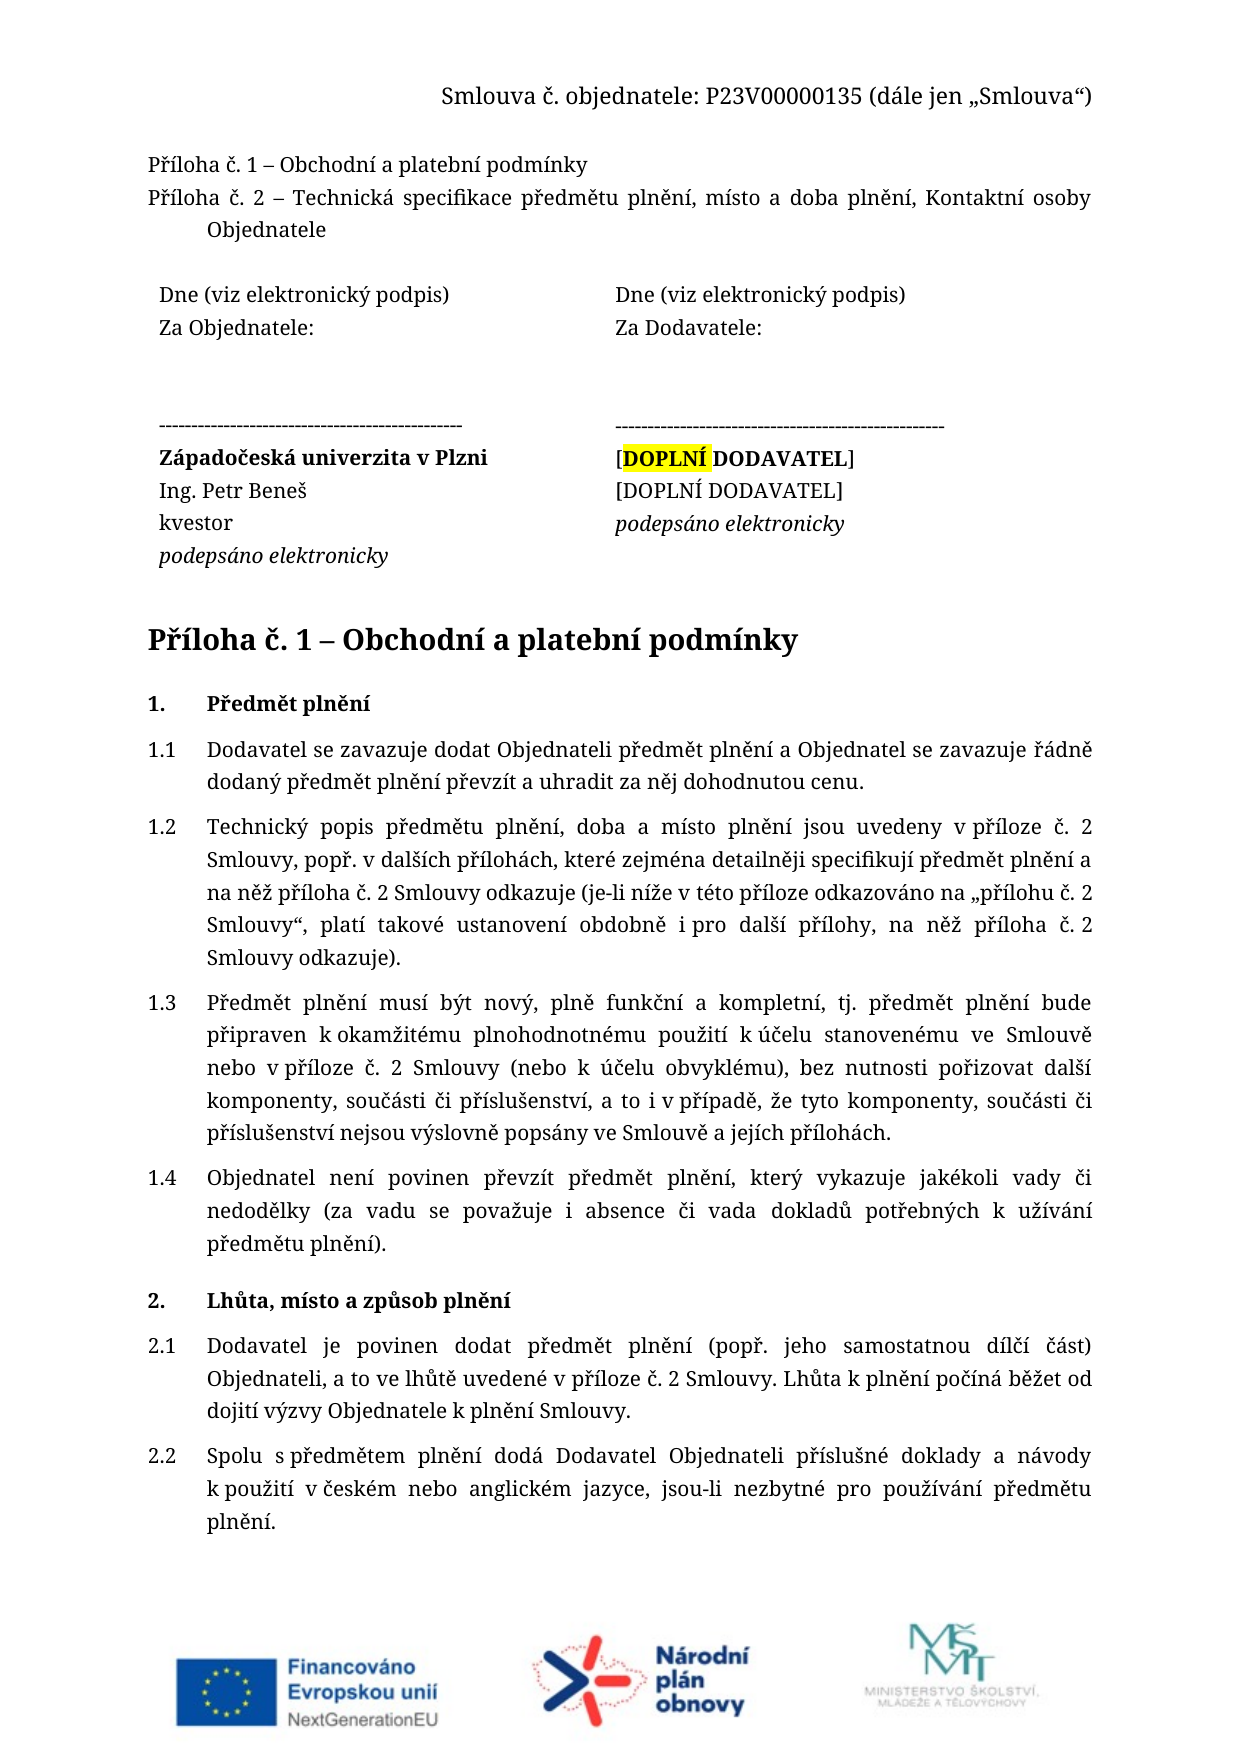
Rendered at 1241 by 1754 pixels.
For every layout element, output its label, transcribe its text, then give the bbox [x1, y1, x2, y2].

text Příloha č. 2 – Technická specifikace předmětu plnění, místo a doba plnění, Kontaktní osoby Objednatele [148, 183, 1093, 244]
list Předmět plnění musí být nový, plně funkční a kompletní, tj. předmět plnění bude připraven k okamžitému plnohodnotnému použití k účelu stanovenému ve Smlouvě nebo v příloze č. 2 Smlouvy (nebo k účelu obvyklému), bez nutnosti pořizovat další komponenty, součásti či příslušenství, a to i v případě, že tyto komponenty, součásti či příslušenství nejsou výslovně popsány ve Smlouvě a jejích přílohách. [148, 988, 1093, 1147]
list Lhůta, místo a způsob plnění [148, 1286, 1093, 1315]
picture [147, 1577, 1093, 1754]
text Příloha č. 1 – Obchodní a platební podmínky [148, 150, 1093, 179]
list Dodavatel je povinen dodat předmět plnění (popř. jeho samostatnou dílčí část) Objednateli, a to ve lhůtě uvedené v příloze č. 2 Smlouvy. Lhůta k plnění počíná běžet od dojití výzvy Objednatele k plnění Smlouvy. [148, 1331, 1093, 1425]
table_header Dne (viz elektronický podpis) Za Objednatele: ----------------------------------------------- Západočeská univerzita v Plzni Ing. Petr Beneš kvestor podepsáno elektronicky [148, 248, 604, 573]
text Příloha č. 1 – Obchodní a platební podmínky [148, 573, 1093, 659]
list Předmět plnění [148, 689, 1093, 718]
list Dodavatel se zavazuje dodat Objednateli předmět plnění a Objednatel se zavazuje řádně dodaný předmět plnění převzít a uhradit za něj dohodnutou cenu. [148, 735, 1093, 796]
list Spolu s předmětem plnění dodá Dodavatel Objednateli příslušné doklady a návody k použití v českém nebo anglickém jazyce, jsou-li nezbytné pro používání předmětu plnění. [148, 1442, 1093, 1535]
table_header Dne (viz elektronický podpis) Za Dodavatele: --------------------------------------------------- [DOPLNÍ DODAVATEL] [DOPLNÍ DODAVATEL] podepsáno elektronicky [604, 248, 1060, 573]
list Technický popis předmětu plnění, doba a místo plnění jsou uvedeny v příloze č. 2 Smlouvy, popř. v dalších přílohách, které zejména detailněji specifikují předmět plnění a na něž příloha č. 2 Smlouvy odkazuje (je-li níže v této příloze odkazováno na „přílohu č. 2 Smlouvy“, platí takové ustanovení obdobně i pro další přílohy, na něž příloha č. 2 Smlouvy odkazuje). [148, 812, 1093, 971]
list Objednatel není povinen převzít předmět plnění, který vykazuje jakékoli vady či nedodělky (za vadu se považuje i absence či vada dokladů potřebných k užívání předmětu plnění). [148, 1163, 1093, 1257]
